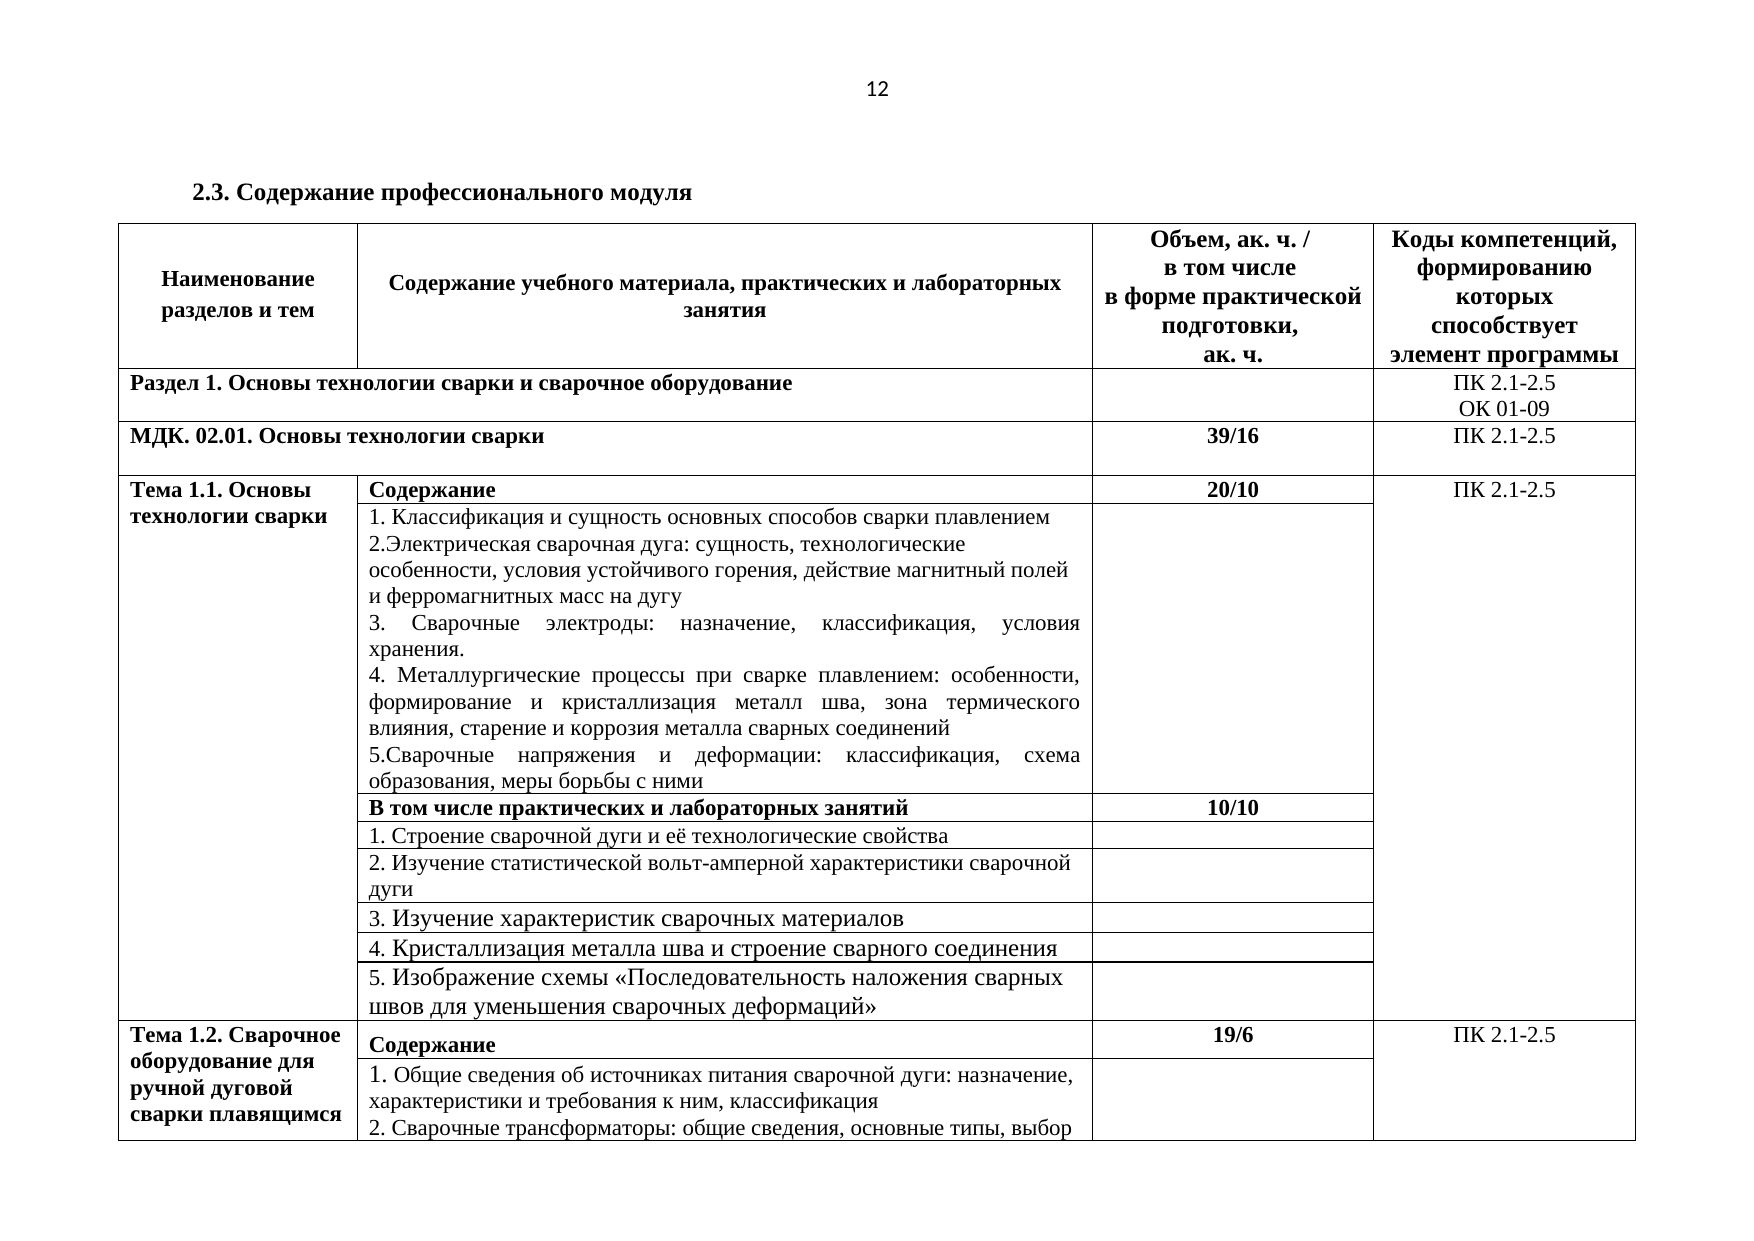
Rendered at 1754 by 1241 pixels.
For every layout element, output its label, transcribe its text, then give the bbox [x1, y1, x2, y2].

table_cell [1093, 849, 1373, 902]
table_cell 1. Строение сварочной дуги и её технологические свойства [358, 822, 1092, 848]
table_cell МДК. 02.01. Основы технологии сварки [119, 422, 1092, 475]
table_cell ПК 2.1-2.5 [1374, 476, 1635, 1020]
table_cell 2. Изучение статистической вольт-амперной характеристики сварочной дуги [358, 849, 1092, 902]
table_cell ПК 2.1-2.5 ОК 01-09 [1374, 369, 1635, 421]
table_cell [1093, 504, 1373, 793]
table_cell 10/10 [1093, 794, 1373, 821]
table_cell Раздел 1. Основы технологии сварки и сварочное оборудование [119, 369, 1092, 421]
table_header Содержание учебного материала, практических и лабораторных занятия [358, 224, 1092, 367]
table_cell Содержание [358, 1021, 1092, 1058]
table_cell 5. Изображение схемы «Последовательность наложения сварных швов для уменьшения сварочных деформаций» [358, 963, 1092, 1020]
table_cell 1. Классификация и сущность основных способов сварки плавлением 2.Электрическая сварочная дуга: сущность, технологические особенности, условия устойчивого горения, действие магнитный полей и ферромагнитных масс на дугу 3. Сварочные электроды: назначение, классификация, условия хранения. 4. Металлургические процессы при сварке плавлением: особенности, формирование и кристаллизация металл шва, зона термического влияния, старение и коррозия металла сварных соединений 5.Сварочные напряжения и деформации: классификация, схема образования, меры борьбы с ними [358, 504, 1092, 793]
table_cell 19/6 [1093, 1021, 1373, 1058]
table_cell Содержание [358, 476, 1092, 502]
table_cell ПК 2.1-2.5 [1374, 1021, 1635, 1140]
table_header Объем, ак. ч. / в том числе в форме практической подготовки, ак. ч. [1093, 224, 1373, 367]
table_header Коды компетенций, формированию которых способствует элемент программы [1374, 224, 1635, 367]
table_cell Тема 1.1. Основы технологии сварки [119, 476, 357, 1020]
table_cell 4. Кристаллизация металла шва и строение сварного соединения [358, 933, 1092, 961]
table_cell [1093, 963, 1373, 1020]
table_cell 20/10 [1093, 476, 1373, 502]
table_cell [1093, 369, 1373, 421]
table_cell 3. Изучение характеристик сварочных материалов [358, 903, 1092, 932]
table_cell [1093, 822, 1373, 848]
table_cell 39/16 [1093, 422, 1373, 475]
table_cell [1093, 1059, 1373, 1140]
table_cell ПК 2.1-2.5 [1374, 422, 1635, 475]
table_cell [358, 1059, 1092, 1140]
table_cell [1093, 933, 1373, 961]
text 2.3. Содержание профессионального модуля [118, 177, 1636, 206]
table_cell [1093, 903, 1373, 932]
table_header Наименование разделов и тем [119, 224, 357, 367]
table_cell Тема 1.2. Сварочное оборудование для ручной дуговой сварки плавящимся покрытым электродом [119, 1021, 357, 1140]
table_cell В том числе практических и лабораторных занятий [358, 794, 1092, 821]
